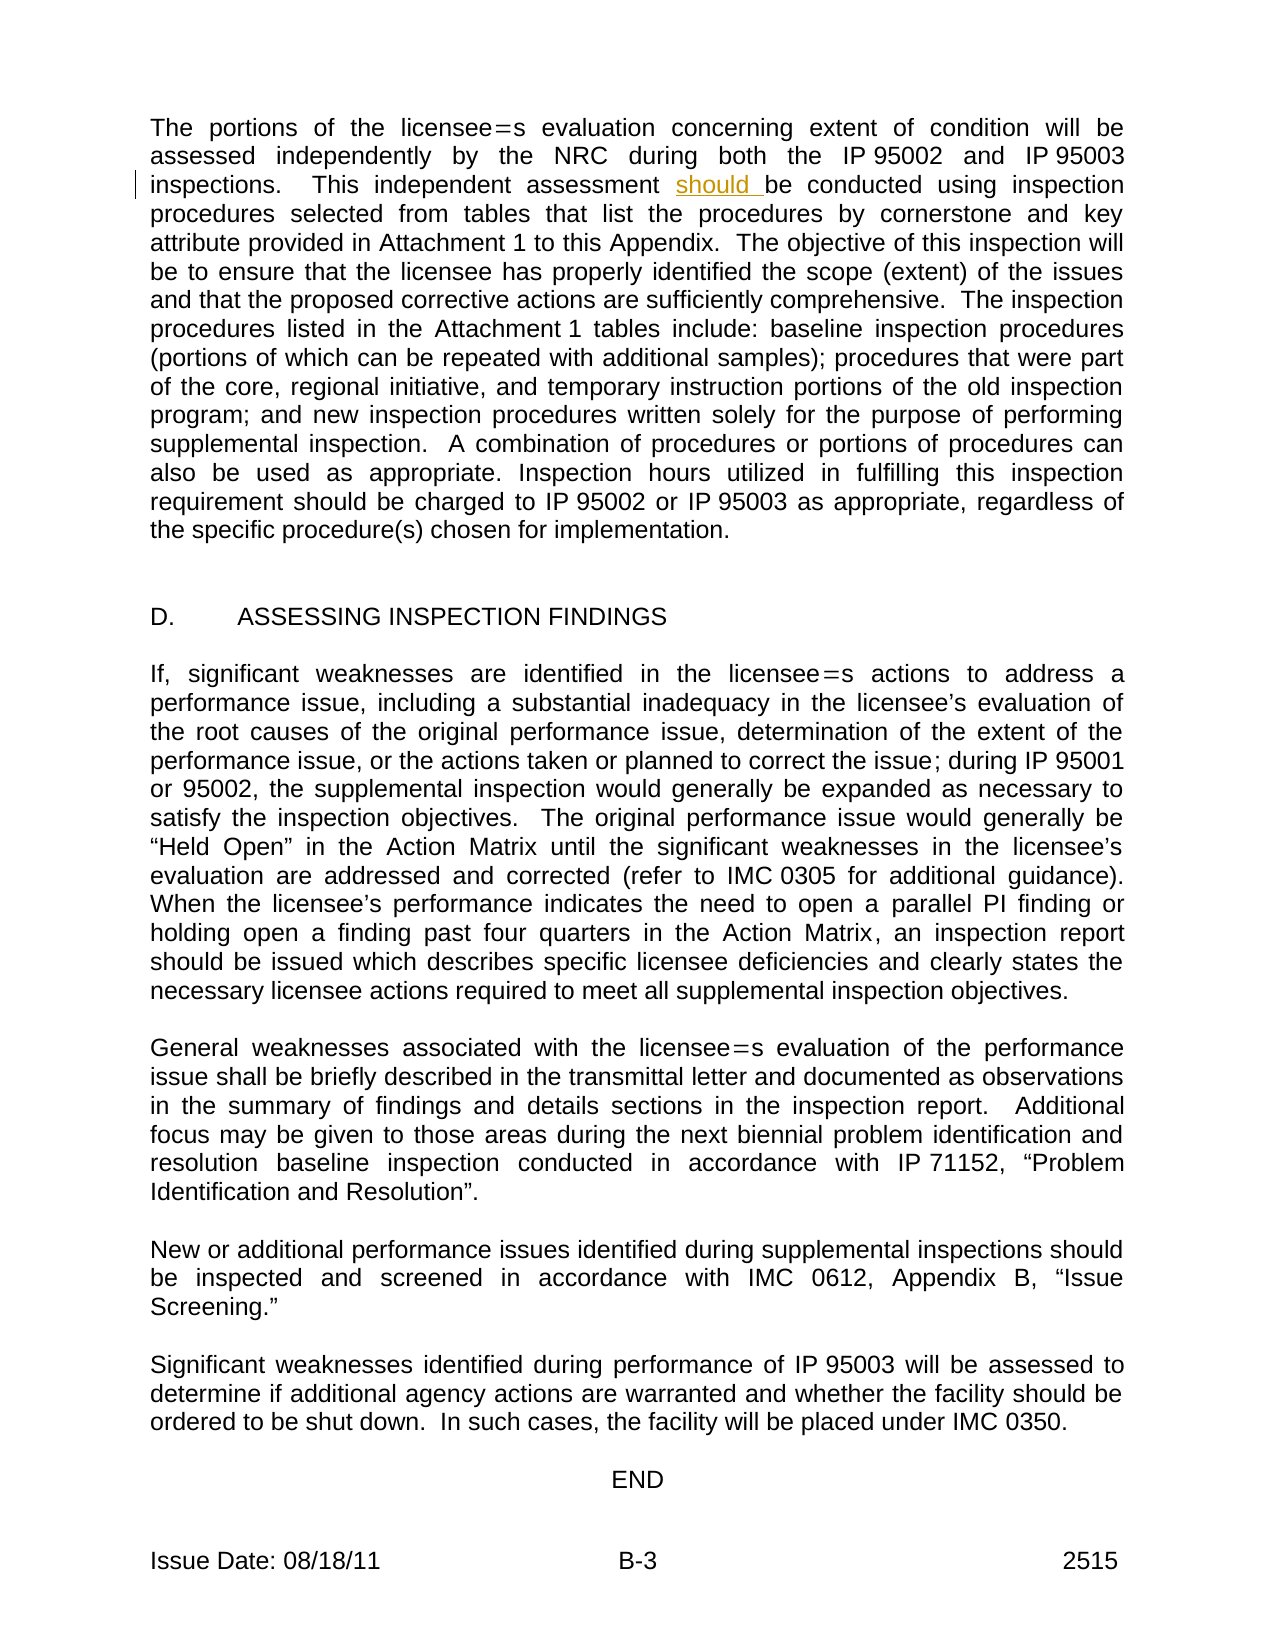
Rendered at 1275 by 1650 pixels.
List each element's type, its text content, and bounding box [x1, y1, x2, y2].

text New or additional performance issues identified during supplemental inspections should be inspected and screened in accordance with IMC 0612, Appendix B, “Issue Screening.” [150, 1235, 1125, 1321]
text END [150, 1465, 1125, 1494]
text The portions of the licensees evaluation concerning extent of condition will be assessed independently by the NRC during both the IP 95002 and IP 95003 inspections. This independent assessment be conducted using inspection procedures selected from tables that list the procedures by cornerstone and key attribute provided in Attachment 1 to this Appendix. The objective of this inspection will be to ensure that the licensee has properly identified the scope (extent) of the issues and that the proposed corrective actions are sufficiently comprehensive. The inspection procedures listed in the Attachment 1 tables include: baseline inspection procedures (portions of which can be repeated with additional samples); procedures that were part of the core, regional initiative, and temporary instruction portions of the old inspection program; and new inspection procedures written solely for the purpose of performing supplemental inspection. A combination of procedures or portions of procedures can also be used as appropriate. Inspection hours utilized in fulfilling this inspection requirement should be charged to IP 95002 or IP 95003 as appropriate, regardless of the specific procedure(s) chosen for implementation. [150, 112, 1125, 544]
text General weaknesses associated with the licensees evaluation of the performance issue shall be briefly described in the transmittal letter and documented as observations in the summary of findings and details sections in the inspection report. Additional focus may be given to those areas during the next biennial problem identification and resolution baseline inspection conducted in accordance with IP 71152, “Problem Identification and Resolution”. [150, 1033, 1125, 1206]
text If, significant weaknesses are identified in the licensees actions to address a performance issue, including a substantial inadequacy in the licensee’s evaluation of the root causes of the original performance issue, determination of the extent of the performance issue, or the actions taken or planned to correct the issue; during IP 95001 or 95002, the supplemental inspection would generally be expanded as necessary to satisfy the inspection objectives. The original performance issue would generally be “Held Open” in the Action Matrix until the significant weaknesses in the licensee’s evaluation are addressed and corrected (refer to IMC 0305 for additional guidance). When the licensee’s performance indicates the need to open a parallel PI finding or holding open a finding past four quarters in the Action Matrix, an inspection report should be issued which describes specific licensee deficiencies and clearly states the necessary licensee actions required to meet all supplemental inspection objectives. [150, 659, 1125, 1004]
text Significant weaknesses identified during performance of IP 95003 will be assessed to determine if additional agency actions are warranted and whether the facility should be ordered to be shut down. In such cases, the facility will be placed under IMC 0350. [150, 1350, 1125, 1436]
text D. ASSESSING INSPECTION FINDINGS [150, 602, 1125, 631]
